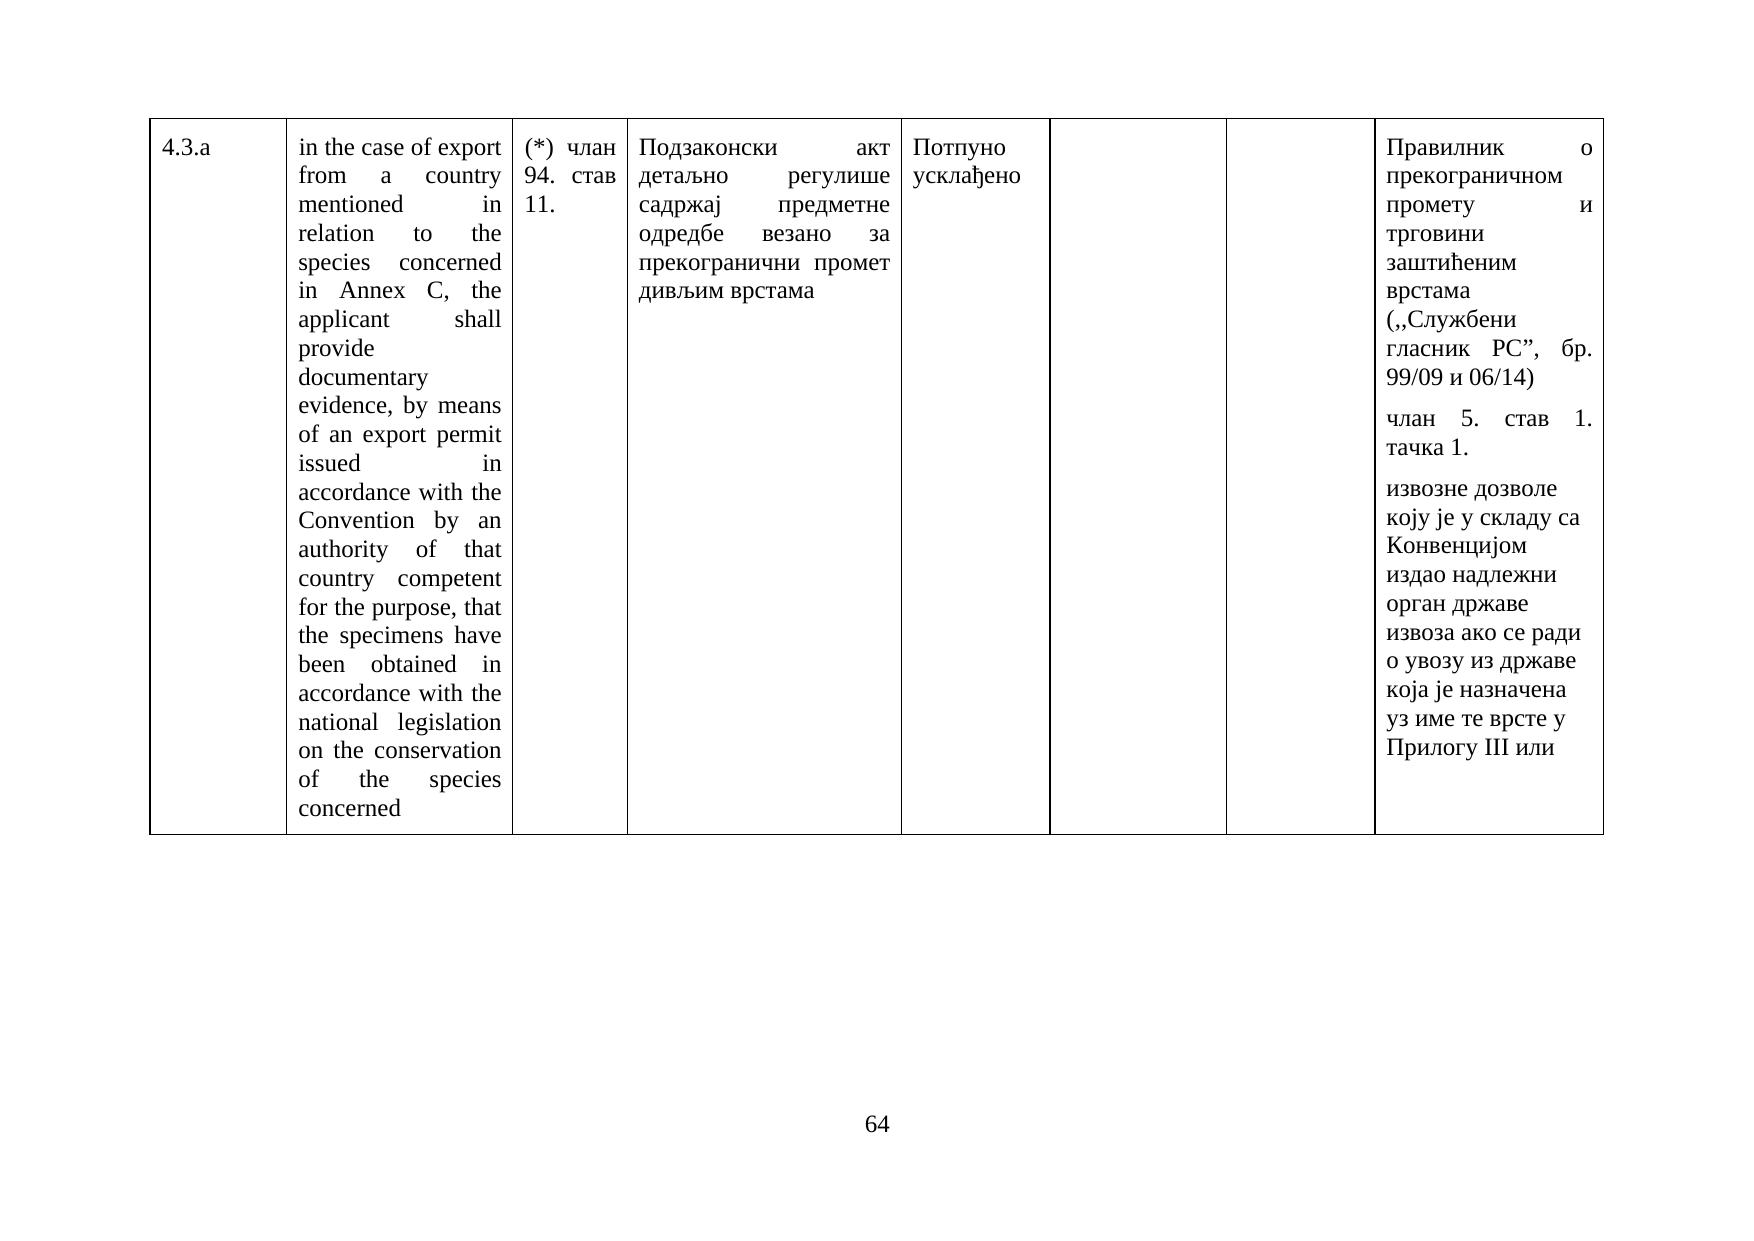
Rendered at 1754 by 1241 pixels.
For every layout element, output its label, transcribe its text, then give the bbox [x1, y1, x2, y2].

table_cell Потпуно усклађено [902, 119, 1049, 834]
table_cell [628, 119, 901, 834]
table_cell Правилник о прекограничном промету и трговини заштићеним врстама (,,Службени гласник РС”, бр. 99/09 и 06/14) члан 5. став 1. тачка 1. извозне дозволе коју је у складу са Конвенцијом издао надлежни орган државе извоза ако се ради о увозу из државе која је назначена уз име те врсте у Прилогу III или [1376, 119, 1603, 834]
table_cell in the case of export from a country mentioned in relation to the species concerned in Annex C, the applicant shall provide documentary evidence, by means of an export permit issued in accordance with the Convention by an authority of that country competent for the purpose, that the specimens have been obtained in accordance with the national legislation on the conservation of the species concerned [287, 119, 512, 834]
table_cell [1227, 119, 1374, 834]
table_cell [513, 119, 627, 834]
table_cell [1051, 119, 1226, 834]
table_cell 4.3.a [151, 119, 286, 834]
